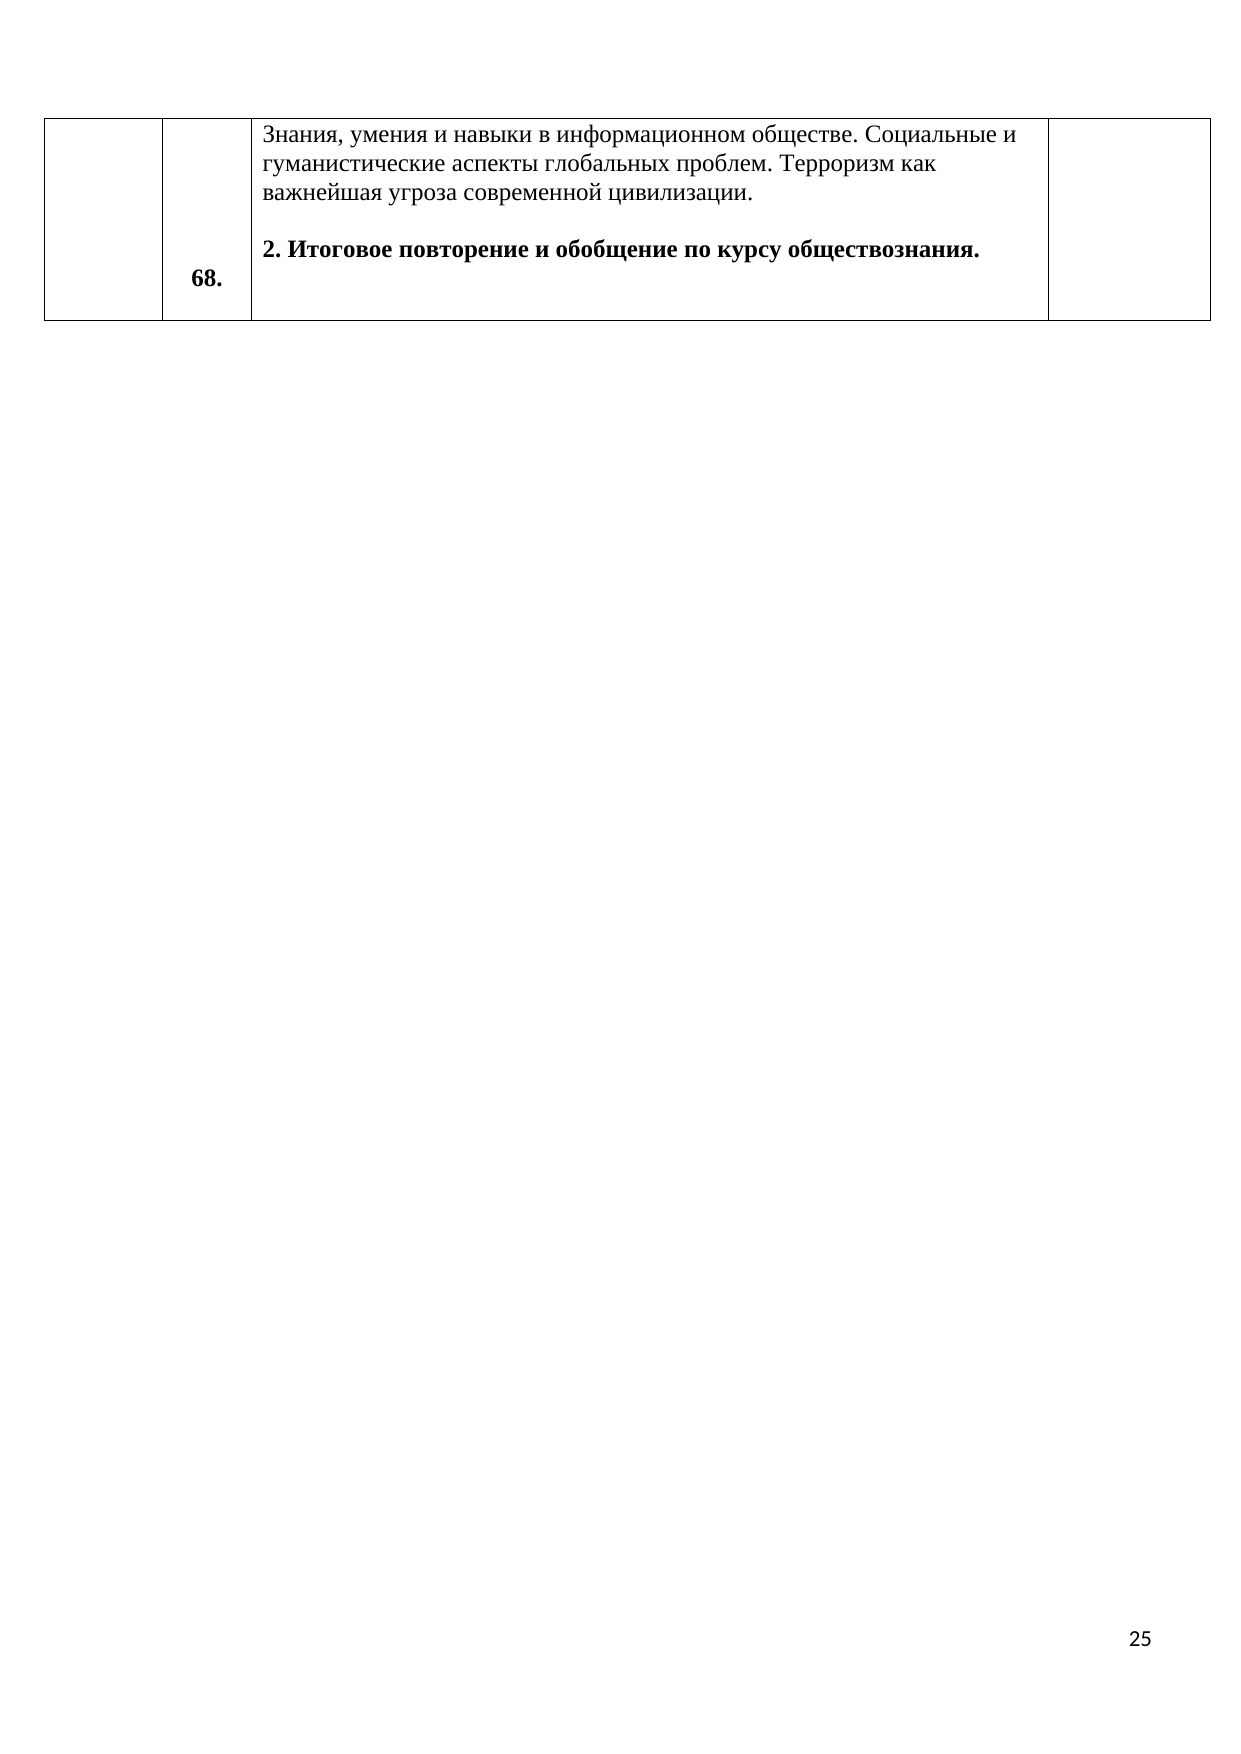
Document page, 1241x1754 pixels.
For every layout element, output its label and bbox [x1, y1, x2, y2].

table_cell [1049, 119, 1210, 320]
table_cell [45, 119, 162, 320]
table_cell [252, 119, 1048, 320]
table_cell [163, 119, 251, 320]
